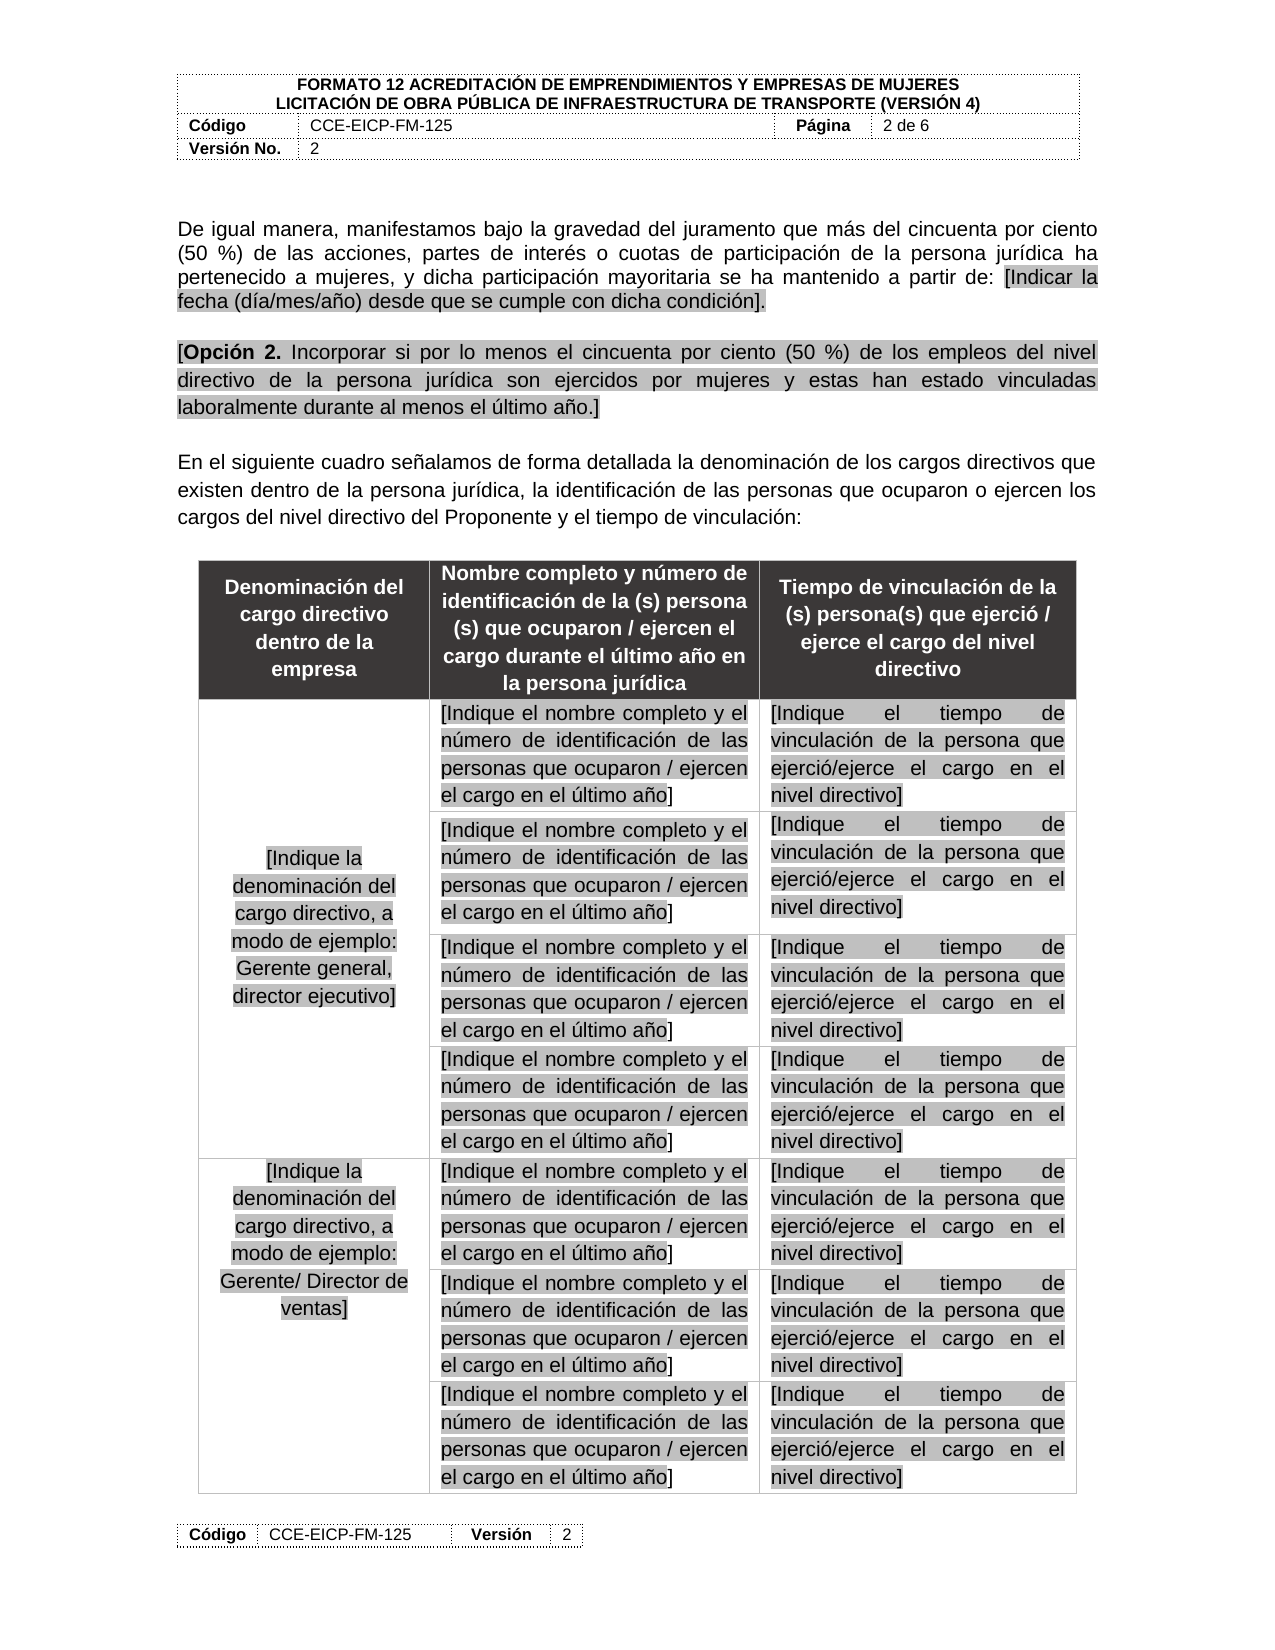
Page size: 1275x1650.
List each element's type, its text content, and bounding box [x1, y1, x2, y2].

text En el siguiente cuadro señalamos de forma detallada la denominación de los cargos directivos que existen dentro de la persona jurídica, la identificación de las personas que ocuparon o ejercen los cargos del nivel directivo del Proponente y el tiempo de vinculación: [177, 450, 1098, 529]
table_cell [Indique la denominación del cargo directivo, a modo de ejemplo: Gerente general, director ejecutivo] [199, 700, 429, 1158]
table_cell [Indique el nombre completo y el número de identificación de las personas que ocuparon / ejercen el cargo en el último año] [430, 935, 759, 1046]
table_cell [Indique el tiempo de vinculación de la persona que ejerció/ejerce el cargo en el nivel directivo] [760, 1270, 1076, 1381]
table_cell [Indique el nombre completo y el número de identificación de las personas que ocuparon / ejercen el cargo en el último año] [430, 1047, 759, 1158]
table_header Nombre completo y número de identificación de la (s) persona (s) que ocuparon / ejercen el cargo durante el último año en la persona jurídica [430, 561, 759, 699]
table_header Denominación del cargo directivo dentro de la empresa [199, 561, 429, 699]
table_cell [Indique el tiempo de vinculación de la persona que ejerció/ejerce el cargo en el nivel directivo] [760, 935, 1076, 1046]
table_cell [760, 1382, 1076, 1493]
table_cell [Indique el tiempo de vinculación de la persona que ejerció/ejerce el cargo en el nivel directivo] [760, 1159, 1076, 1269]
table_cell [Indique el nombre completo y el número de identificación de las personas que ocuparon / ejercen el cargo en el último año] [430, 1159, 759, 1269]
table_cell [Indique el nombre completo y el número de identificación de las personas que ocuparon / ejercen el cargo en el último año] [430, 1270, 759, 1381]
text [Opción 2. Incorporar si por lo menos el cincuenta por ciento (50 %) de los empleos del nivel directivo de la persona jurídica son ejercidos por mujeres y estas han estado vinculadas laboralmente durante al menos el último año.] [177, 391, 1098, 419]
table_cell [Indique el tiempo de vinculación de la persona que ejerció/ejerce el cargo en el nivel directivo] [760, 700, 1076, 811]
table_cell [Indique el tiempo de vinculación de la persona que ejerció/ejerce el cargo en el nivel directivo] [760, 1047, 1076, 1158]
table_cell [Indique la denominación del cargo directivo, a modo de ejemplo: Gerente/ Director de ventas] [199, 1159, 429, 1493]
table_cell [Indique el tiempo de vinculación de la persona que ejerció/ejerce el cargo en el nivel directivo] [760, 812, 1076, 934]
table_cell [Indique el nombre completo y el número de identificación de las personas que ocuparon / ejercen el cargo en el último año] [430, 700, 759, 811]
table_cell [430, 1382, 759, 1493]
table_cell [Indique el nombre completo y el número de identificación de las personas que ocuparon / ejercen el cargo en el último año] [430, 812, 759, 934]
table_header Tiempo de vinculación de la (s) persona(s) que ejerció / ejerce el cargo del nivel directivo [760, 561, 1076, 699]
text De igual manera, manifestamos bajo la gravedad del juramento que más del cincuenta por ciento (50 %) de las acciones, partes de interés o cuotas de participación de la persona jurídica ha pertenecido a mujeres, y dicha participación mayoritaria se ha mantenido a partir de: [Indicar la fecha (día/mes/año) desde que se cumple con dicha condición]. [177, 217, 1098, 312]
